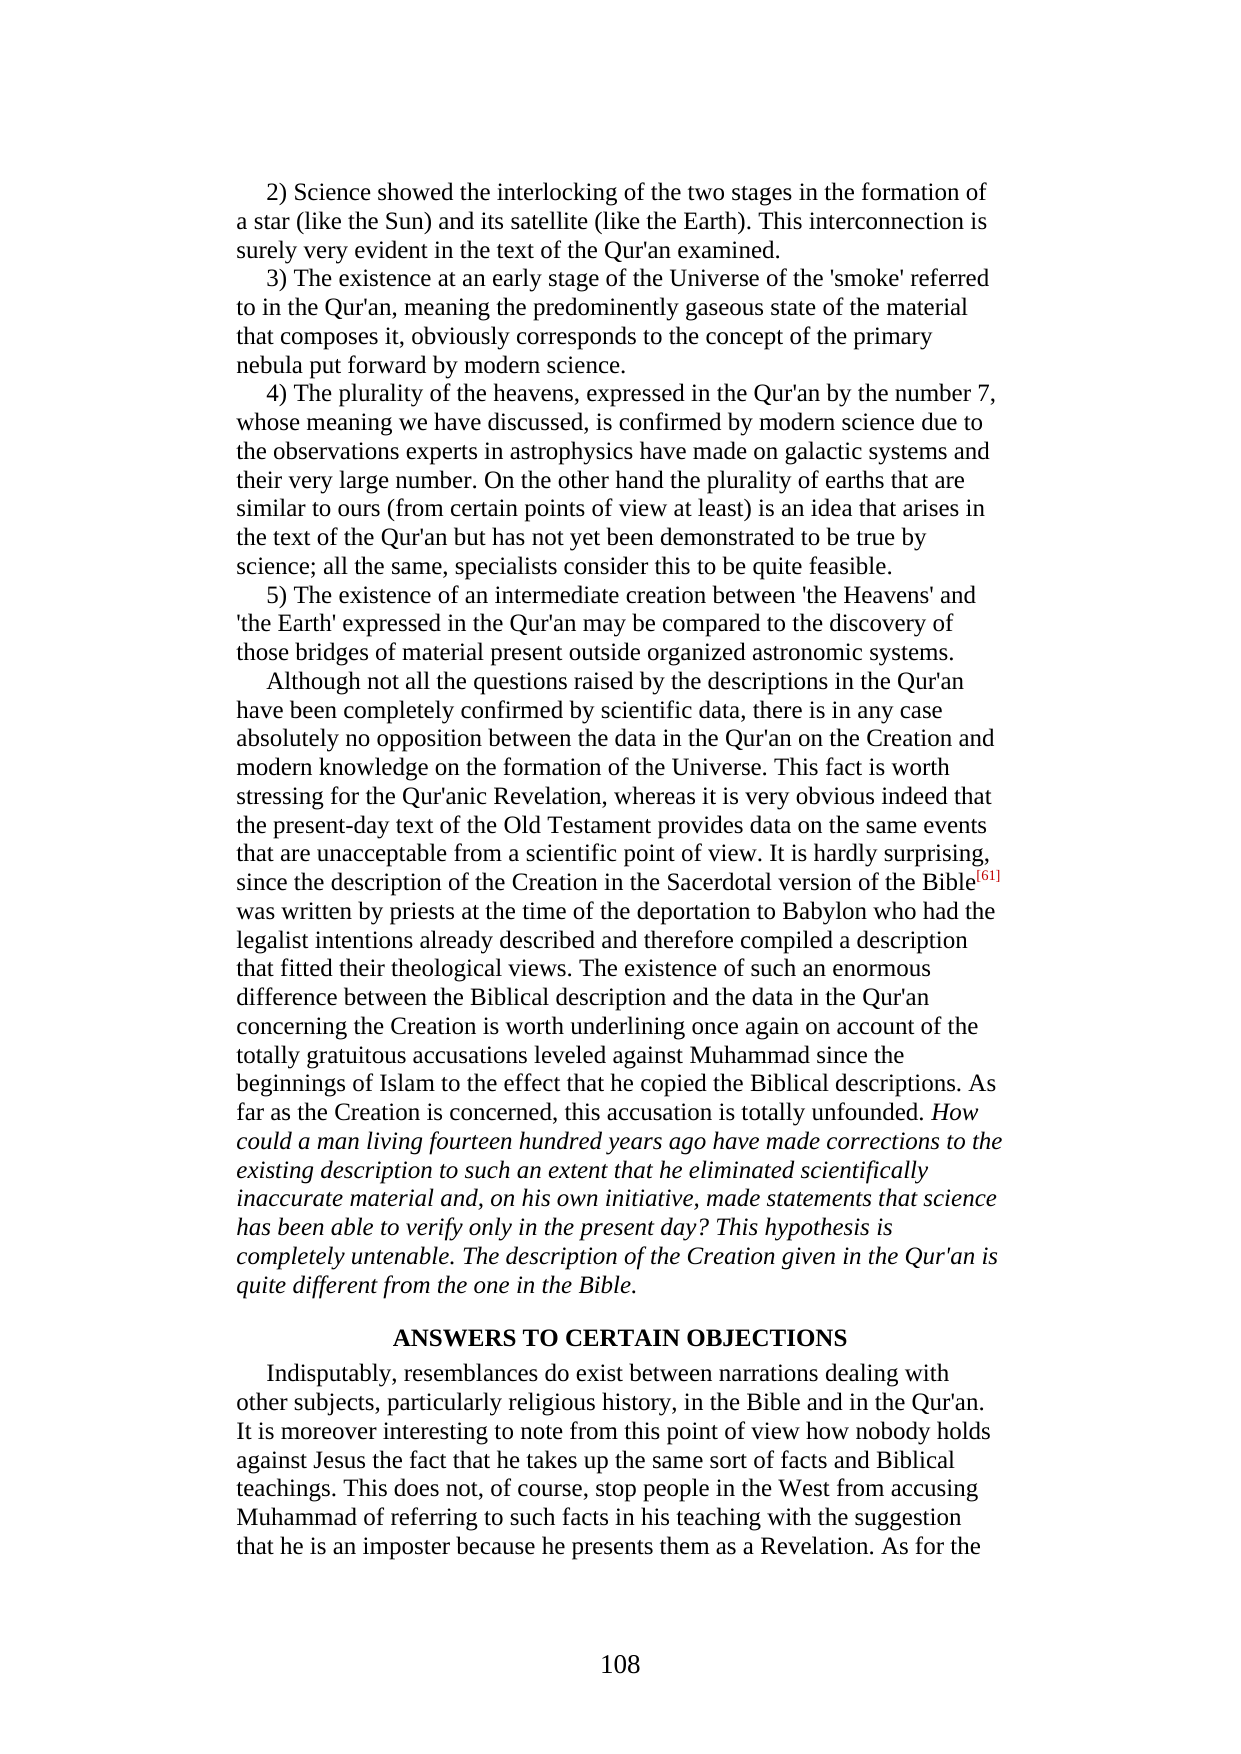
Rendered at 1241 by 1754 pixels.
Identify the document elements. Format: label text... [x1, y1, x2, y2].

text ANSWERS TO CERTAIN OBJECTIONS [236, 1323, 1004, 1352]
text 3) The existence at an early stage of the Universe of the 'smoke' referred to in the Qur'an, meaning the predominently gaseous state of the material that composes it, obviously corresponds to the concept of the primary nebula put forward by modern science. [236, 263, 1004, 378]
text 2) Science showed the interlocking of the two stages in the formation of a star (like the Sun) and its satellite (like the Earth). This interconnection is surely very evident in the text of the Qur'an examined. [236, 177, 1004, 263]
text 5) The existence of an intermediate creation between 'the Heavens' and 'the Earth' expressed in the Qur'an may be compared to the discovery of those bridges of material present outside organized astronomic systems. [236, 580, 1004, 666]
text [236, 1358, 1004, 1560]
text Although not all the questions raised by the descriptions in the Qur'an have been completely confirmed by scientific data, there is in any case absolutely no opposition between the data in the Qur'an on the Creation and modern knowledge on the formation of the Universe. This fact is worth stressing for the Qur'anic Revelation, whereas it is very obvious indeed that the present-day text of the Old Testament provides data on the same events that are unacceptable from a scientific point of view. It is hardly surprising, since the description of the Creation in the Sacerdotal version of the Bible[61] was written by priests at the time of the deportation to Babylon who had the legalist intentions already described and therefore compiled a description that fitted their theological views. The existence of such an enormous difference between the Biblical description and the data in the Qur'an concerning the Creation is worth underlining once again on account of the totally gratuitous accusations leveled against Muhammad since the beginnings of Islam to the effect that he copied the Biblical descriptions. As far as the Creation is concerned, this accusation is totally unfounded. How could a man living fourteen hundred years ago have made corrections to the existing description to such an extent that he eliminated scientifically inaccurate material and, on his own initiative, made statements that science has been able to verify only in the present day? This hypothesis is completely untenable. The description of the Creation given in the Qur'an is quite different from the one in the Bible. [236, 666, 1004, 1298]
text 4) The plurality of the heavens, expressed in the Qur'an by the number 7, whose meaning we have discussed, is confirmed by modern science due to the observations experts in astrophysics have made on galactic systems and their very large number. On the other hand the plurality of earths that are similar to ours (from certain points of view at least) is an idea that arises in the text of the Qur'an but has not yet been demonstrated to be true by science; all the same, specialists consider this to be quite feasible. [236, 378, 1004, 580]
